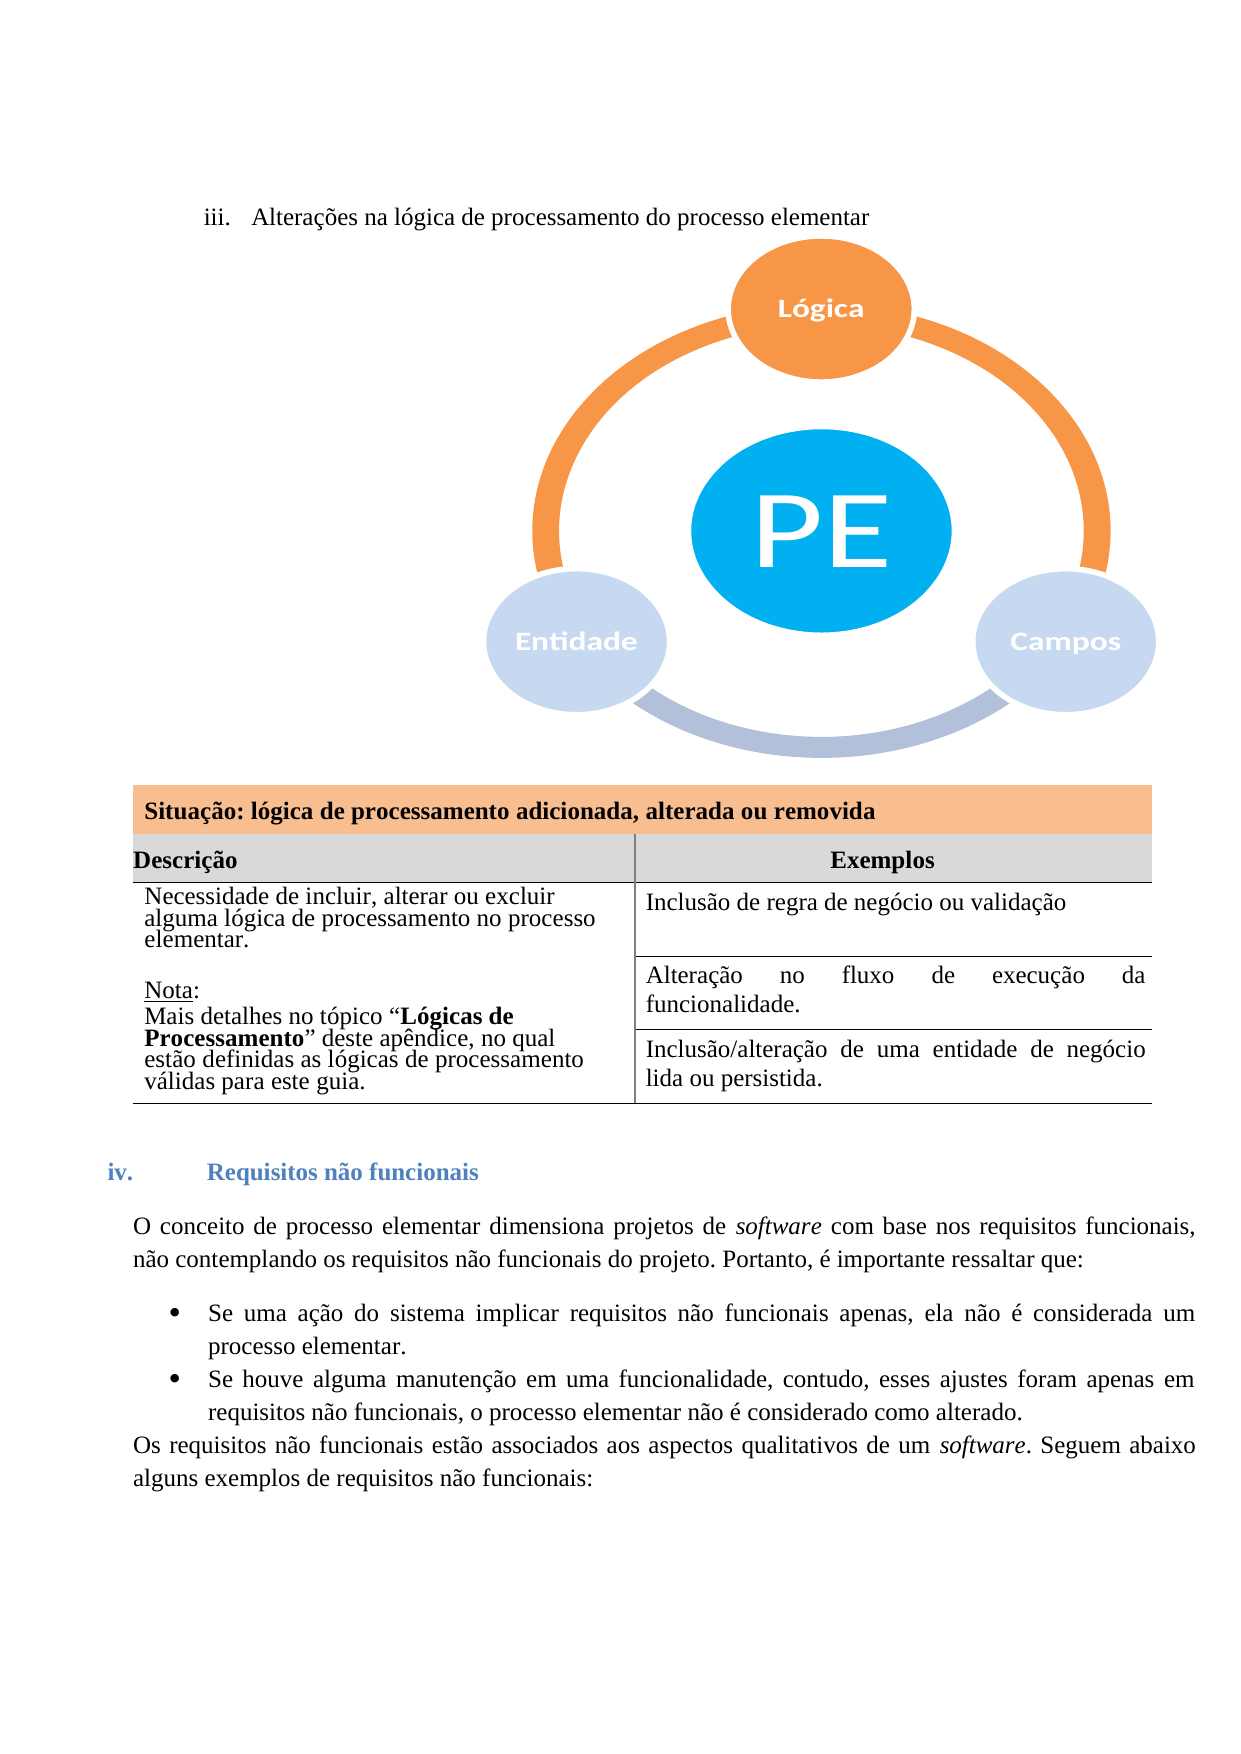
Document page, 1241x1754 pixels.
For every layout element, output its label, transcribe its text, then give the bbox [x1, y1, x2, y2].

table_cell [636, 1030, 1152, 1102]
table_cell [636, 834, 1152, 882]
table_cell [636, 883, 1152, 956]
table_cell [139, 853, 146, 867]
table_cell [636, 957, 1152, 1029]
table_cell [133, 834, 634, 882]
list Requisitos não funcionais [133, 1157, 1196, 1186]
list Alterações na lógica de processamento do processo elementar [231, 202, 1196, 230]
text O conceito de processo elementar dimensiona projetos de software com base nos requisitos funcionais, não contemplando os requisitos não funcionais do projeto. Portanto, é importante ressaltar que: [133, 1211, 1196, 1273]
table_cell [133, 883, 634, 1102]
list Se houve alguma manutenção em uma funcionalidade, contudo, esses ajustes foram apenas em requisitos não funcionais, o processo elementar não é considerado como alterado. [170, 1364, 1196, 1426]
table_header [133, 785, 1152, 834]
list Se uma ação do sistema implicar requisitos não funcionais apenas, ela não é considerada um processo elementar. [170, 1298, 1196, 1360]
text Os requisitos não funcionais estão associados aos aspectos qualitativos de um software. Seguem abaixo alguns exemplos de requisitos não funcionais: [133, 1430, 1196, 1492]
